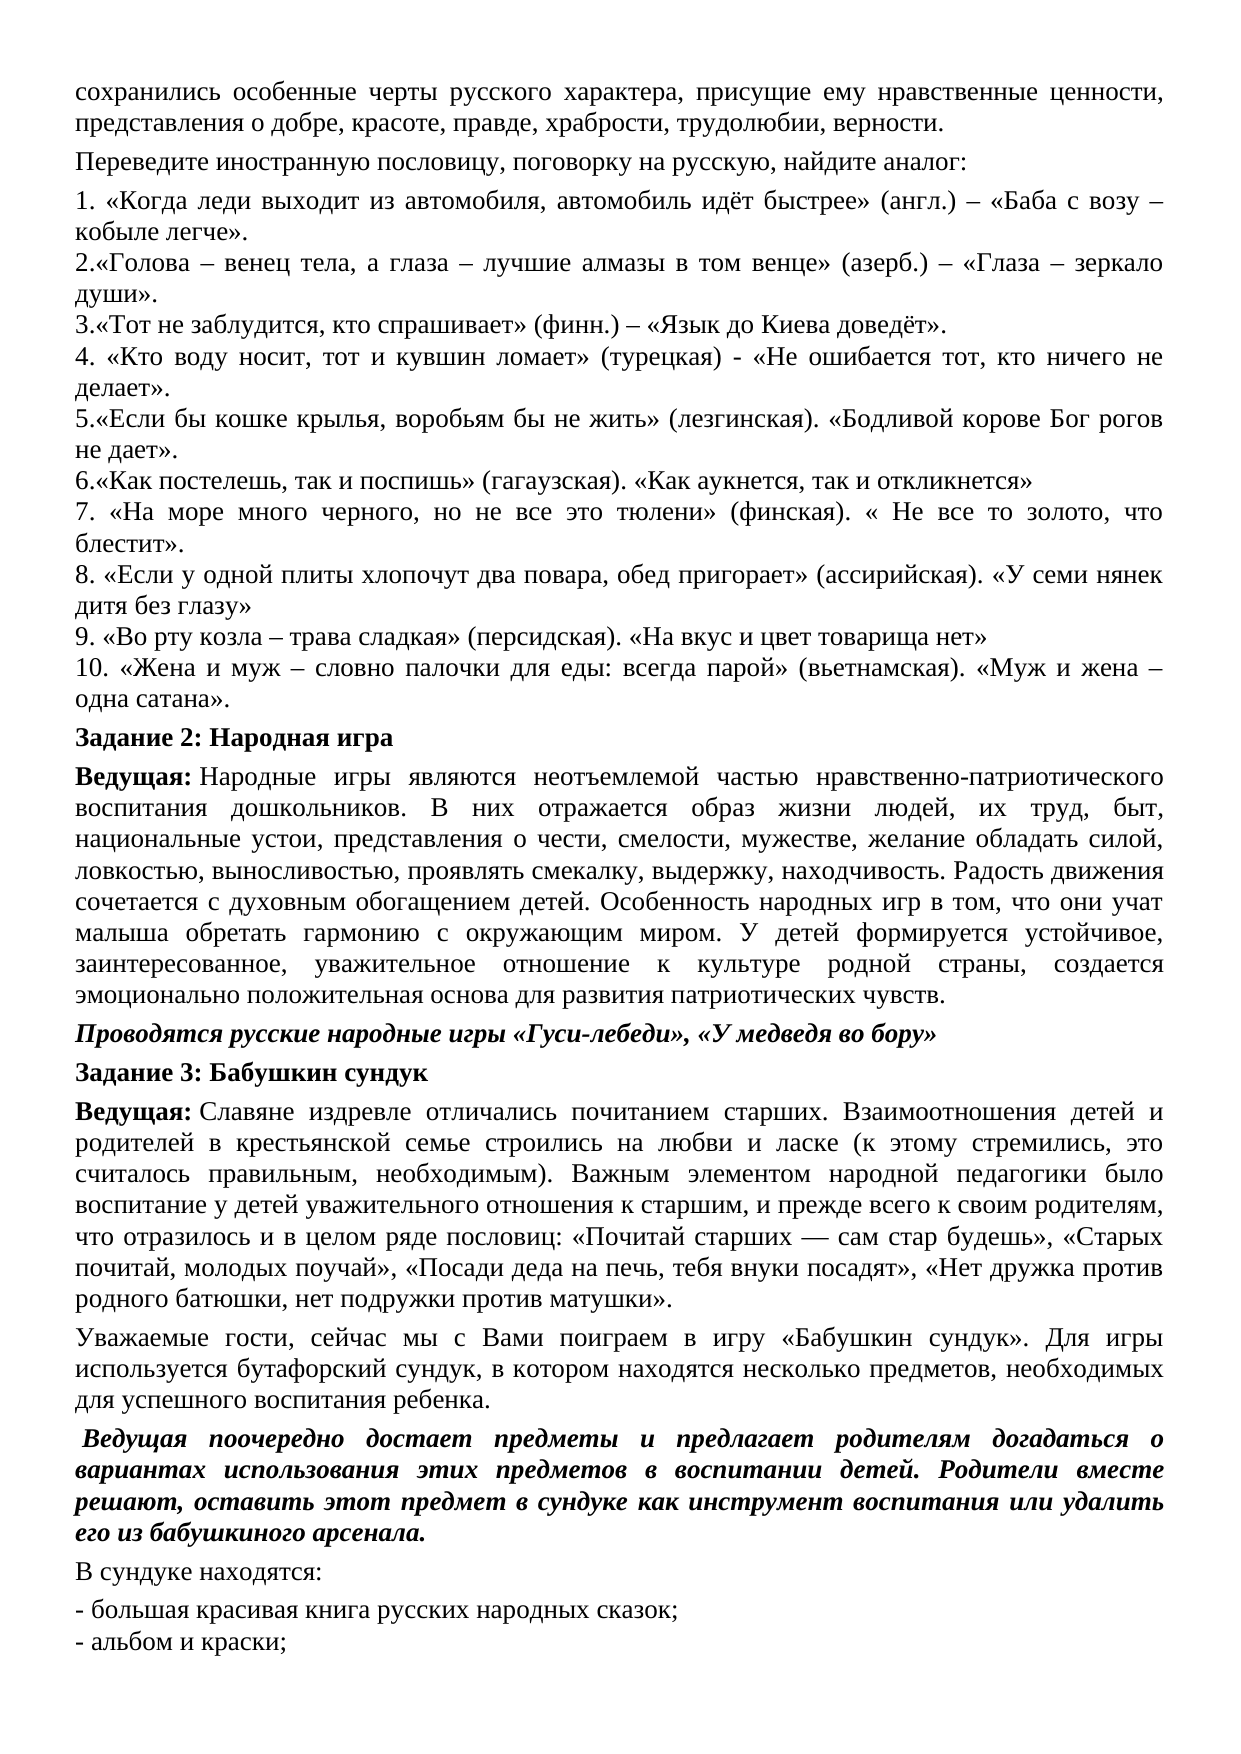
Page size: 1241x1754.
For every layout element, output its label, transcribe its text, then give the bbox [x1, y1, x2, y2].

text 6.«Как постелешь, так и поспишь» (гагаузская). «Как аукнется, так и откликнется» [75, 464, 1165, 496]
text 3.«Тот не заблудится, кто спрашивает» (финн.) – «Язык до Киева доведёт». [75, 309, 1165, 340]
text Проводятся русские народные игры «Гуси-лебеди», «У медведя во бору» [75, 1017, 1165, 1048]
text В сундуке находятся: [75, 1555, 1165, 1586]
text 2.«Голова – венец тела, а глаза – лучшие алмазы в том венце» (азерб.) – «Глаза – зеркало души». [75, 246, 1165, 309]
text 7. «На море много черного, но не все это тюлени» (финская). « Не все то золото, что блестит». [75, 496, 1165, 558]
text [75, 75, 1165, 137]
text Уважаемые гости, сейчас мы с Вами поиграем в игру «Бабушкин сундук». Для игры используется бутафорский сундук, в котором находятся несколько предметов, необходимых для успешного воспитания ребенка. [75, 1321, 1165, 1414]
text Ведущая: Народные игры являются неотъемлемой частью нравственно-патриотического воспитания дошкольников. В них отражается образ жизни людей, их труд, быт, национальные устои, представления о чести, смелости, мужестве, желание обладать силой, ловкостью, выносливостью, проявлять смекалку, выдержку, находчивость. Радость движения сочетается с духовным обогащением детей. Особенность народных игр в том, что они учат малыша обретать гармонию с окружающим миром. У детей формируется устойчивое, заинтересованное, уважительное отношение к культуре родной страны, создается эмоционально положительная основа для развития патриотических чувств. [75, 760, 1165, 1009]
text Задание 2: Народная игра [75, 721, 1165, 752]
text 9. «Во рту козла – трава сладкая» (персидская). «На вкус и цвет товарища нет» [75, 620, 1165, 651]
text Ведущая: Славяне издревле отличались почитанием старших. Взаимоотношения детей и родителей в крестьянской семье строились на любви и ласке (к этому стремились, это считалось правильным, необходимым). Важным элементом народной педагогики было воспитание у детей уважительного отношения к старшим, и прежде всего к своим родителям, что отразилось и в целом ряде пословиц: «Почитай старших — сам стар будешь», «Старых почитай, молодых поучай», «Посади деда на печь, тебя внуки посадят», «Нет дружка против родного батюшки, нет подружки против матушки». [75, 1095, 1165, 1313]
text - большая красивая книга русских народных сказок; [75, 1594, 1165, 1625]
text Ведущая поочередно достает предметы и предлагает родителям догадаться о вариантах использования этих предметов в воспитании детей. Родители вместе решают, оставить этот предмет в сундуке как инструмент воспитания или удалить его из бабушкиного арсенала. [75, 1422, 1165, 1547]
text Переведите иностранную пословицу, поговорку на русскую, найдите аналог: [75, 145, 1165, 176]
text 8. «Если у одной плиты хлопочут два повара, обед пригорает» (ассирийская). «У семи нянек дитя без глазу» [75, 558, 1165, 620]
text 10. «Жена и муж – словно палочки для еды: всегда парой» (вьетнамская). «Муж и жена – одна сатана». [75, 651, 1165, 713]
text 4. «Кто воду носит, тот и кувшин ломает» (турецкая) - «Не ошибается тот, кто ничего не делает». [75, 340, 1165, 402]
text Задание 3: Бабушкин сундук [75, 1056, 1165, 1087]
text 1. «Когда леди выходит из автомобиля, автомобиль идёт быстрее» (англ.) – «Баба с возу – кобыле легче». [75, 184, 1165, 246]
text - альбом и краски; [75, 1625, 1165, 1656]
text 5.«Если бы кошке крылья, воробьям бы не жить» (лезгинская). «Бодливой корове Бог рогов не дает». [75, 402, 1165, 464]
